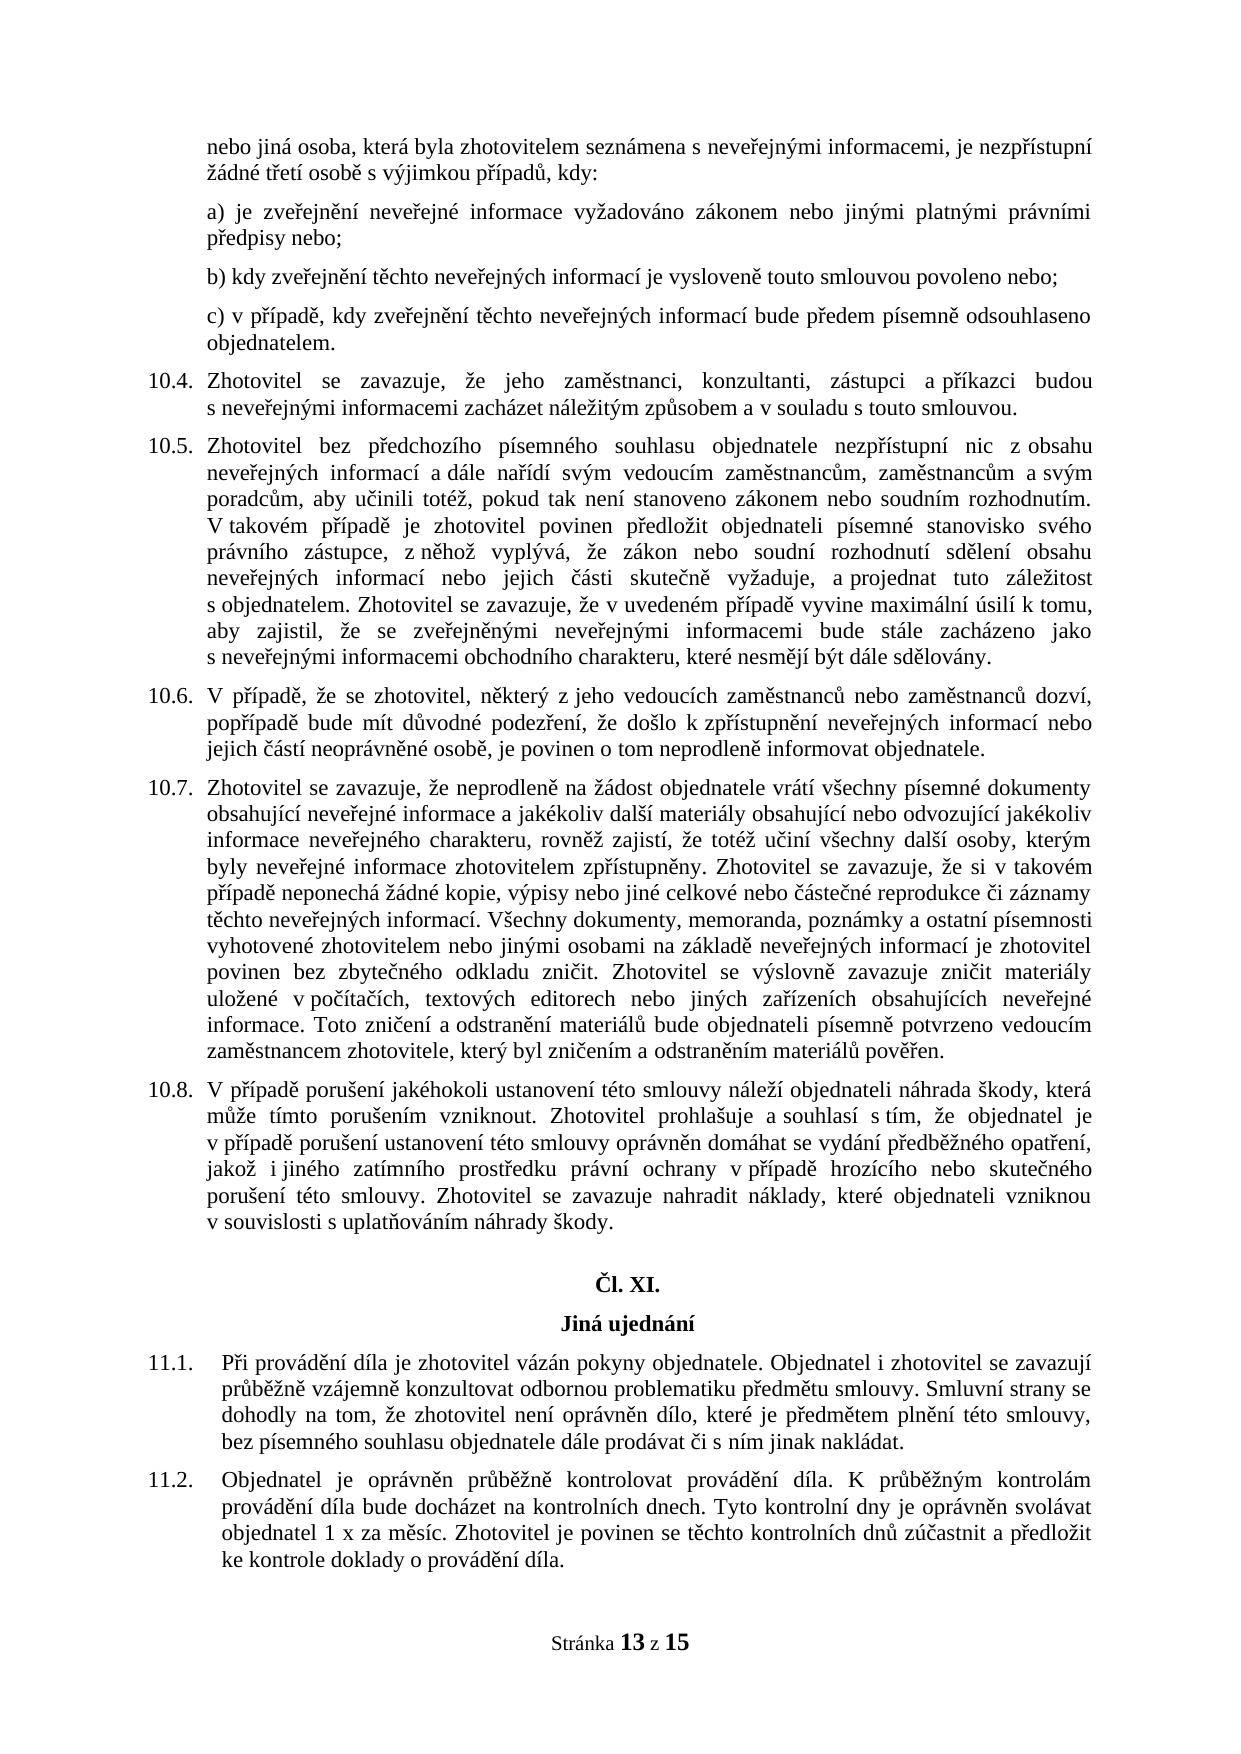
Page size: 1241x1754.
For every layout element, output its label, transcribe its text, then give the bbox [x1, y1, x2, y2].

list V případě porušení jakéhokoli ustanovení této smlouvy náleží objednateli náhrada škody, která může tímto porušením vzniknout. Zhotovitel prohlašuje a souhlasí s tím, že objednatel je v případě porušení ustanovení této smlouvy oprávněn domáhat se vydání předběžného opatření, jakož i jiného zatímního prostředku právní ochrany v případě hrozícího nebo skutečného porušení této smlouvy. Zhotovitel se zavazuje nahradit náklady, které objednateli vzniknou v souvislosti s uplatňováním náhrady škody. [148, 1076, 1093, 1234]
text b) kdy zveřejnění těchto neveřejných informací je vysloveně touto smlouvou povoleno nebo; [207, 263, 1093, 290]
text a) je zveřejnění neveřejné informace vyžadováno zákonem nebo jinými platnými právními předpisy nebo; [207, 198, 1093, 251]
subtitle Jiná ujednání [162, 1310, 1093, 1336]
text Čl. XI. [162, 1271, 1093, 1297]
list Zhotovitel bez předchozího písemného souhlasu objednatele nezpřístupní nic z obsahu neveřejných informací a dále nařídí svým vedoucím zaměstnancům, zaměstnancům a svým poradcům, aby učinili totéž, pokud tak není stanoveno zákonem nebo soudním rozhodnutím. V takovém případě je zhotovitel povinen předložit objednateli písemné stanovisko svého právního zástupce, z něhož vyplývá, že zákon nebo soudní rozhodnutí sdělení obsahu neveřejných informací nebo jejich části skutečně vyžaduje, a projednat tuto záležitost s objednatelem. Zhotovitel se zavazuje, že v uvedeném případě vyvine maximální úsilí k tomu, aby zajistil, že se zveřejněnými neveřejnými informacemi bude stále zacházeno jako s neveřejnými informacemi obchodního charakteru, které nesmějí být dále sdělovány. [148, 433, 1093, 670]
list Při provádění díla je zhotovitel vázán pokyny objednatele. Objednatel i zhotovitel se zavazují průběžně vzájemně konzultovat odbornou problematiku předmětu smlouvy. Smluvní strany se dohodly na tom, že zhotovitel není oprávněn dílo, které je předmětem plnění této smlouvy, bez písemného souhlasu objednatele dále prodávat či s ním jinak nakládat. [148, 1349, 1093, 1454]
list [148, 133, 1093, 186]
text c) v případě, kdy zveřejnění těchto neveřejných informací bude předem písemně odsouhlaseno objednatelem. [207, 302, 1093, 355]
list Zhotovitel se zavazuje, že neprodleně na žádost objednatele vrátí všechny písemné dokumenty obsahující neveřejné informace a jakékoliv další materiály obsahující nebo odvozující jakékoliv informace neveřejného charakteru, rovněž zajistí, že totéž učiní všechny další osoby, kterým byly neveřejné informace zhotovitelem zpřístupněny. Zhotovitel se zavazuje, že si v takovém případě neponechá žádné kopie, výpisy nebo jiné celkové nebo částečné reprodukce či záznamy těchto neveřejných informací. Všechny dokumenty, memoranda, poznámky a ostatní písemnosti vyhotovené zhotovitelem nebo jinými osobami na základě neveřejných informací je zhotovitel povinen bez zbytečného odkladu zničit. Zhotovitel se výslovně zavazuje zničit materiály uložené v počítačích, textových editorech nebo jiných zařízeních obsahujících neveřejné informace. Toto zničení a odstranění materiálů bude objednateli písemně potvrzeno vedoucím zaměstnancem zhotovitele, který byl zničením a odstraněním materiálů pověřen. [148, 774, 1093, 1064]
list Objednatel je oprávněn průběžně kontrolovat provádění díla. K průběžným kontrolám provádění díla bude docházet na kontrolních dnech. Tyto kontrolní dny je oprávněn svolávat objednatel 1 x za měsíc. Zhotovitel je povinen se těchto kontrolních dnů zúčastnit a předložit ke kontrole doklady o provádění díla. [148, 1467, 1093, 1572]
list V případě, že se zhotovitel, některý z jeho vedoucích zaměstnanců nebo zaměstnanců dozví, popřípadě bude mít důvodné podezření, že došlo k zpřístupnění neveřejných informací nebo jejich částí neoprávněné osobě, je povinen o tom neprodleně informovat objednatele. [148, 682, 1093, 761]
list Zhotovitel se zavazuje, že jeho zaměstnanci, konzultanti, zástupci a příkazci budou s neveřejnými informacemi zacházet náležitým způsobem a v souladu s touto smlouvou. [148, 367, 1093, 420]
